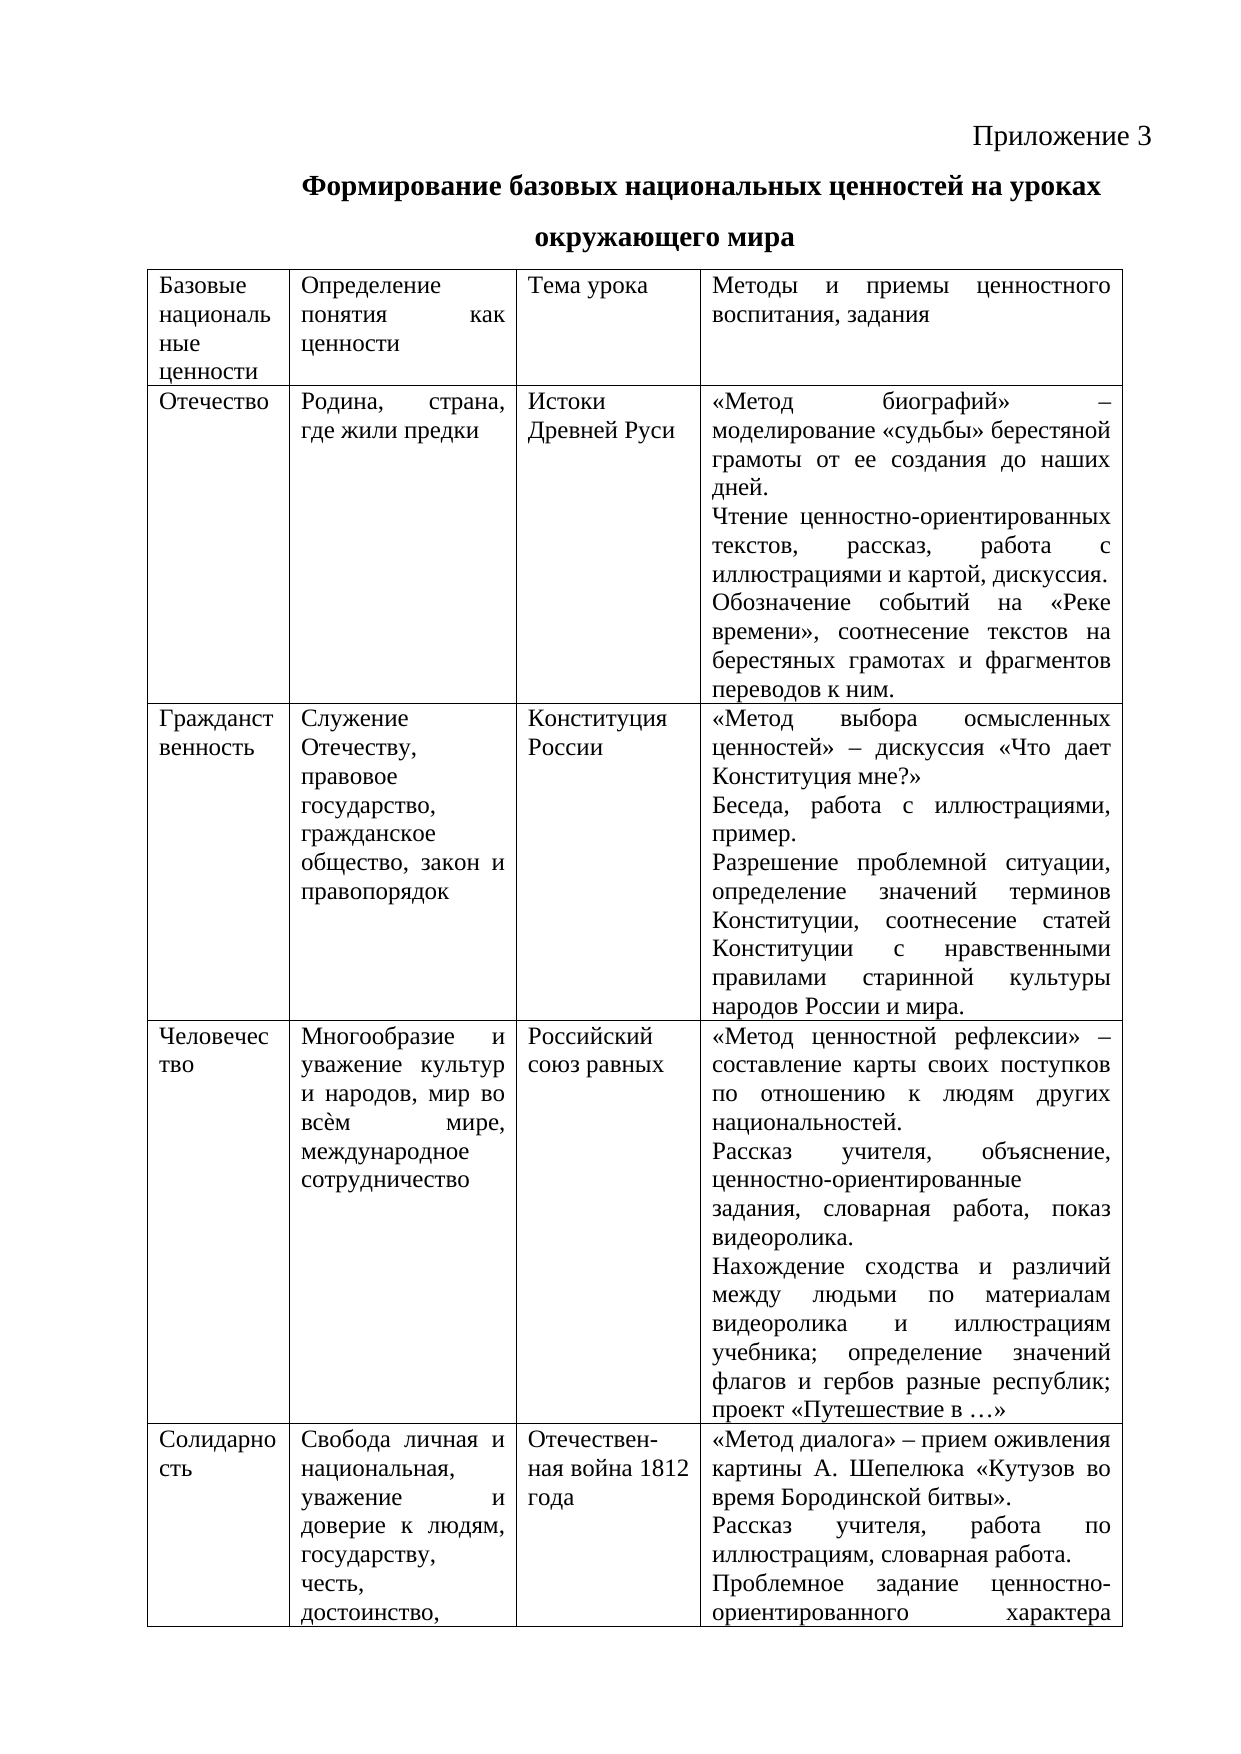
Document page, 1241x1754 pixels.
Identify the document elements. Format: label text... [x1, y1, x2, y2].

table_cell Гражданственность [148, 704, 289, 1020]
table_cell Российский союз равных [517, 1021, 700, 1423]
text Формирование базовых национальных ценностей на уроках окружающего мира [177, 168, 1152, 252]
table_cell Конституция России [517, 704, 700, 1020]
table_cell Родина, страна, где жили предки [290, 386, 516, 702]
table_cell Истоки Древней Руси [517, 386, 700, 702]
table_header Определение понятия как ценности [290, 270, 516, 385]
table_cell Отечество [148, 386, 289, 702]
table_cell «Метод ценностной рефлексии» – составление карты своих поступков по отношению к людям других национальностей. Рассказ учителя, объяснение, ценностно-ориентированные задания, словарная работа, показ видеоролика. Нахождение сходства и различий между людьми по материалам видеоролика и иллюстрациям учебника; определение значений флагов и гербов разные республик; проект «Путешествие в …» [701, 1021, 1122, 1423]
table_cell «Метод биографий» – моделирование «судьбы» берестяной грамоты от ее создания до наших дней. Чтение ценностно-ориентированных текстов, рассказ, работа с иллюстрациями и картой, дискуссия. Обозначение событий на «Реке времени», соотнесение текстов на берестяных грамотах и фрагментов переводов к ним. [701, 386, 1122, 702]
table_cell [517, 1424, 700, 1626]
table_cell Служение Отечеству, правовое государство, гражданское общество, закон и правопорядок [290, 704, 516, 1020]
table_header Базовые национальные ценности [148, 270, 289, 385]
text Приложение 3 [177, 118, 1152, 152]
table_cell Человечество [148, 1021, 289, 1423]
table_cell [290, 1424, 516, 1626]
table_cell «Метод выбора осмысленных ценностей» – дискуссия «Что дает Конституция мне?» Беседа, работа с иллюстрациями, пример. Разрешение проблемной ситуации, определение значений терминов Конституции, соотнесение статей Конституции с нравственными правилами старинной культуры народов России и мира. [701, 704, 1122, 1020]
table_cell Многообразие и уважение культур и народов, мир во всѐм мире, международное сотрудничество [290, 1021, 516, 1423]
table_header Тема урока [517, 270, 700, 385]
table_cell Солидарность [148, 1424, 289, 1626]
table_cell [701, 1424, 1122, 1626]
table_header Методы и приемы ценностного воспитания, задания [701, 270, 1122, 385]
